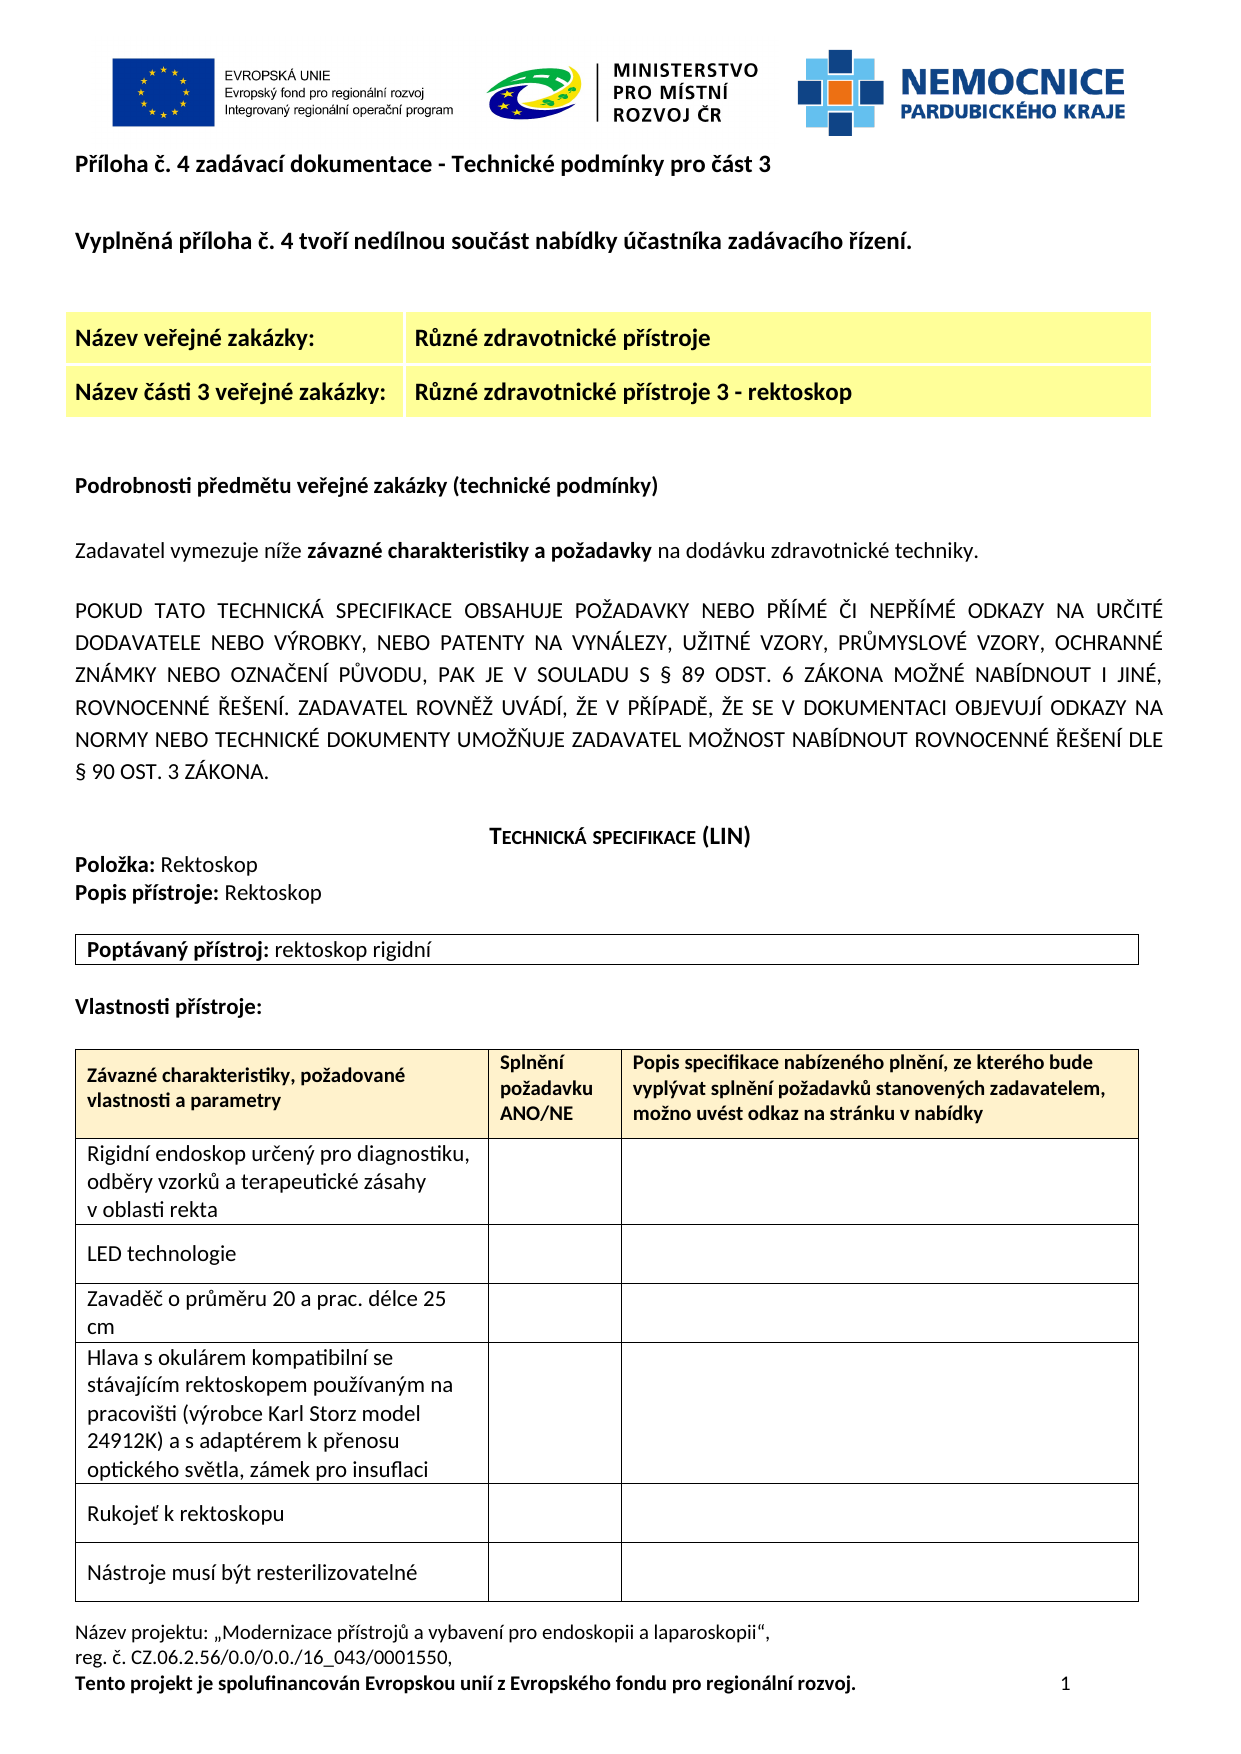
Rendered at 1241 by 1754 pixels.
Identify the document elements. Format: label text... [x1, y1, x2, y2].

text Položka: Rektoskop [75, 850, 1165, 878]
table_cell Rukojeť k rektoskopu [76, 1484, 488, 1542]
table_header Název veřejné zakázky: [66, 312, 403, 363]
table_cell [622, 1343, 1138, 1483]
table_cell [622, 1225, 1138, 1282]
text Podrobnosti předmětu veřejné zakázky (technické podmínky) [75, 472, 1165, 499]
table_header Poptávaný přístroj: rektoskop rigidní [76, 935, 1138, 963]
table_cell Různé zdravotnické přístroje 3 - rektoskop [406, 366, 1151, 417]
table_cell [489, 1225, 621, 1282]
table_cell [489, 1343, 621, 1483]
text Technická specifikace (LIN) [75, 820, 1165, 850]
text Zadavatel vymezuje níže závazné charakteristiky a požadavky na dodávku zdravotnické techniky. [75, 536, 1165, 564]
table_cell [489, 1284, 621, 1342]
text POKUD TATO TECHNICKÁ SPECIFIKACE OBSAHUJE POŽADAVKY NEBO PŘÍMÉ ČI NEPŘÍMÉ ODKAZY NA URČITÉ DODAVATELE NEBO VÝROBKY, NEBO PATENTY NA VYNÁLEZY, UŽITNÉ VZORY, PRŮMYSLOVÉ VZORY, OCHRANNÉ ZNÁMKY NEBO OZNAČENÍ PŮVODU, PAK JE V SOULADU S § 89 ODST. 6 ZÁKONA MOŽNÉ NABÍDNOUT I JINÉ, ROVNOCENNÉ ŘEŠENÍ. ZADAVATEL ROVNĚŽ UVÁDÍ, ŽE V PŘÍPADĚ, ŽE SE V DOKUMENTACI OBJEVUJÍ ODKAZY NA NORMY NEBO TECHNICKÉ DOKUMENTY UMOŽŇUJE ZADAVATEL MOŽNOST NABÍDNOUT ROVNOCENNÉ ŘEŠENÍ DLE § 90 OST. 3 ZÁKONA. [75, 596, 1165, 785]
table_cell [622, 1284, 1138, 1342]
text Vyplněná příloha č. 4 tvoří nedílnou součást nabídky účastníka zadávacího řízení. [75, 225, 1165, 255]
table_cell [489, 1543, 621, 1601]
text Popis přístroje: Rektoskop [75, 878, 1165, 906]
text Vlastnosti přístroje: [75, 992, 1165, 1021]
table_cell Rigidní endoskop určený pro diagnostiku, odběry vzorků a terapeutické zásahy v oblasti rekta [76, 1139, 488, 1223]
table_cell Nástroje musí být resterilizovatelné [76, 1543, 488, 1601]
table_cell [622, 1139, 1138, 1223]
table_cell LED technologie [76, 1225, 488, 1282]
text Příloha č. 4 zadávací dokumentace - Technické podmínky pro část 3 [75, 93, 1165, 179]
picture [796, 48, 1125, 93]
table_header Popis specifikace nabízeného plnění, ze kterého bude vyplývat splnění požadavků stanovených zadavatelem, možno uvést odkaz na stránku v nabídky [622, 1050, 1138, 1138]
picture [90, 36, 780, 93]
table_cell [622, 1484, 1138, 1542]
table_cell [489, 1484, 621, 1542]
table_header Splnění požadavku ANO/NE [489, 1050, 621, 1138]
table_header Různé zdravotnické přístroje [406, 312, 1151, 363]
table_header Závazné charakteristiky, požadované vlastnosti a parametry [76, 1050, 488, 1138]
table_cell Název části 3 veřejné zakázky: [66, 366, 403, 417]
table_cell [622, 1543, 1138, 1601]
table_cell Zavaděč o průměru 20 a prac. délce 25 cm [76, 1284, 488, 1342]
table_cell [489, 1139, 621, 1223]
table_cell Hlava s okulárem kompatibilní se stávajícím rektoskopem používaným na pracovišti (výrobce Karl Storz model 24912K) a s adaptérem k přenosu optického světla, zámek pro insuflaci [76, 1343, 488, 1483]
